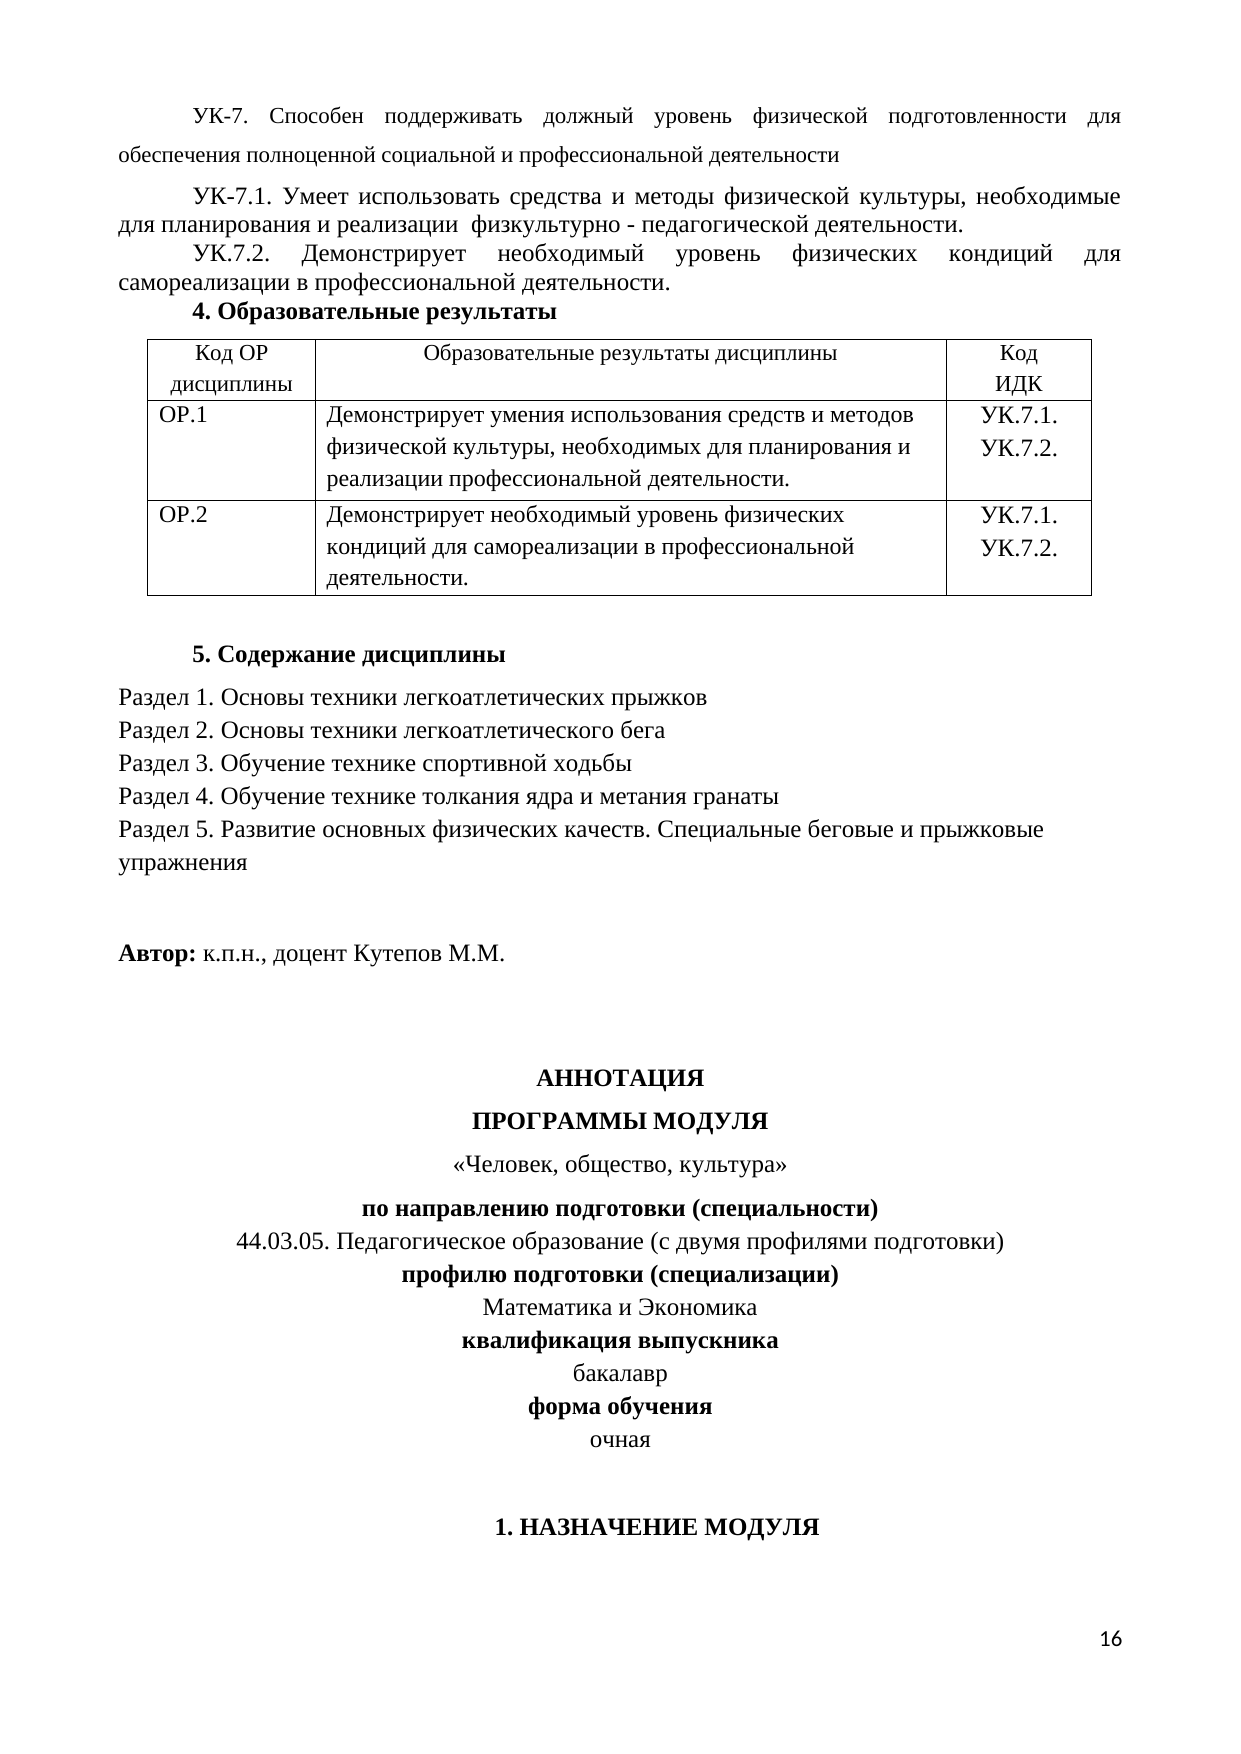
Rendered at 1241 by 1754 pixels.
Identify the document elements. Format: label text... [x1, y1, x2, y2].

text 4. Образовательные результаты [118, 296, 1122, 324]
text программЫ модуля [118, 1106, 1122, 1135]
text профилю подготовки (специализации) [118, 1259, 1122, 1287]
table_cell ОР.2 [148, 501, 315, 595]
table_header Код ИДК [947, 340, 1091, 400]
text по направлению подготовки (специальности) [118, 1193, 1122, 1221]
text очная [118, 1424, 1122, 1453]
table_cell УК.7.1. УК.7.2. [947, 401, 1091, 499]
text 44.03.05. Педагогическое образование (с двумя профилями подготовки) [118, 1226, 1122, 1254]
table_header Код ОР дисциплины [148, 340, 315, 400]
table_cell ОР.1 [148, 401, 315, 499]
text Раздел 5. Развитие основных физических качеств. Специальные беговые и прыжковые упражнения [118, 814, 1122, 876]
text Автор: к.п.н., доцент Кутепов М.М. [118, 938, 1122, 966]
text Раздел 2. Основы техники легкоатлетического бега [118, 715, 1122, 744]
text УК-7.1. Умеет использовать средства и методы физической культуры, необходимые для планирования и реализации физкультурно - педагогической деятельности. [118, 181, 1122, 238]
text АННОТАЦИЯ [118, 1063, 1122, 1092]
text Математика и Экономика [118, 1292, 1122, 1321]
table_cell УК.7.1. УК.7.2. [947, 501, 1091, 595]
text «Человек, общество, культура» [118, 1149, 1122, 1178]
table_cell Демонстрирует умения использования средств и методов физической культуры, необходимых для планирования и реализации профессиональной деятельности. [316, 401, 946, 499]
table_header Образовательные результаты дисциплины [316, 340, 946, 400]
text Раздел 4. Обучение технике толкания ядра и метания гранаты [118, 781, 1122, 810]
text бакалавр [118, 1358, 1122, 1387]
text УК-7. Способен поддерживать должный уровень физической подготовленности для обеспечения полноценной социальной и профессиональной деятельности [118, 102, 1122, 168]
text 1. назначение модуля [118, 1512, 1122, 1541]
text Раздел 1. Основы техники легкоатлетических прыжков [118, 682, 1122, 711]
text Раздел 3. Обучение технике спортивной ходьбы [118, 748, 1122, 777]
table_cell Демонстрирует необходимый уровень физических кондиций для самореализации в профессиональной деятельности. [316, 501, 946, 595]
text квалификация выпускника [118, 1325, 1122, 1353]
text 5. Содержание дисциплины [118, 639, 1122, 668]
text УК.7.2. Демонстрирует необходимый уровень физических кондиций для самореализации в профессиональной деятельности. [118, 238, 1122, 296]
text форма обучения [118, 1391, 1122, 1419]
